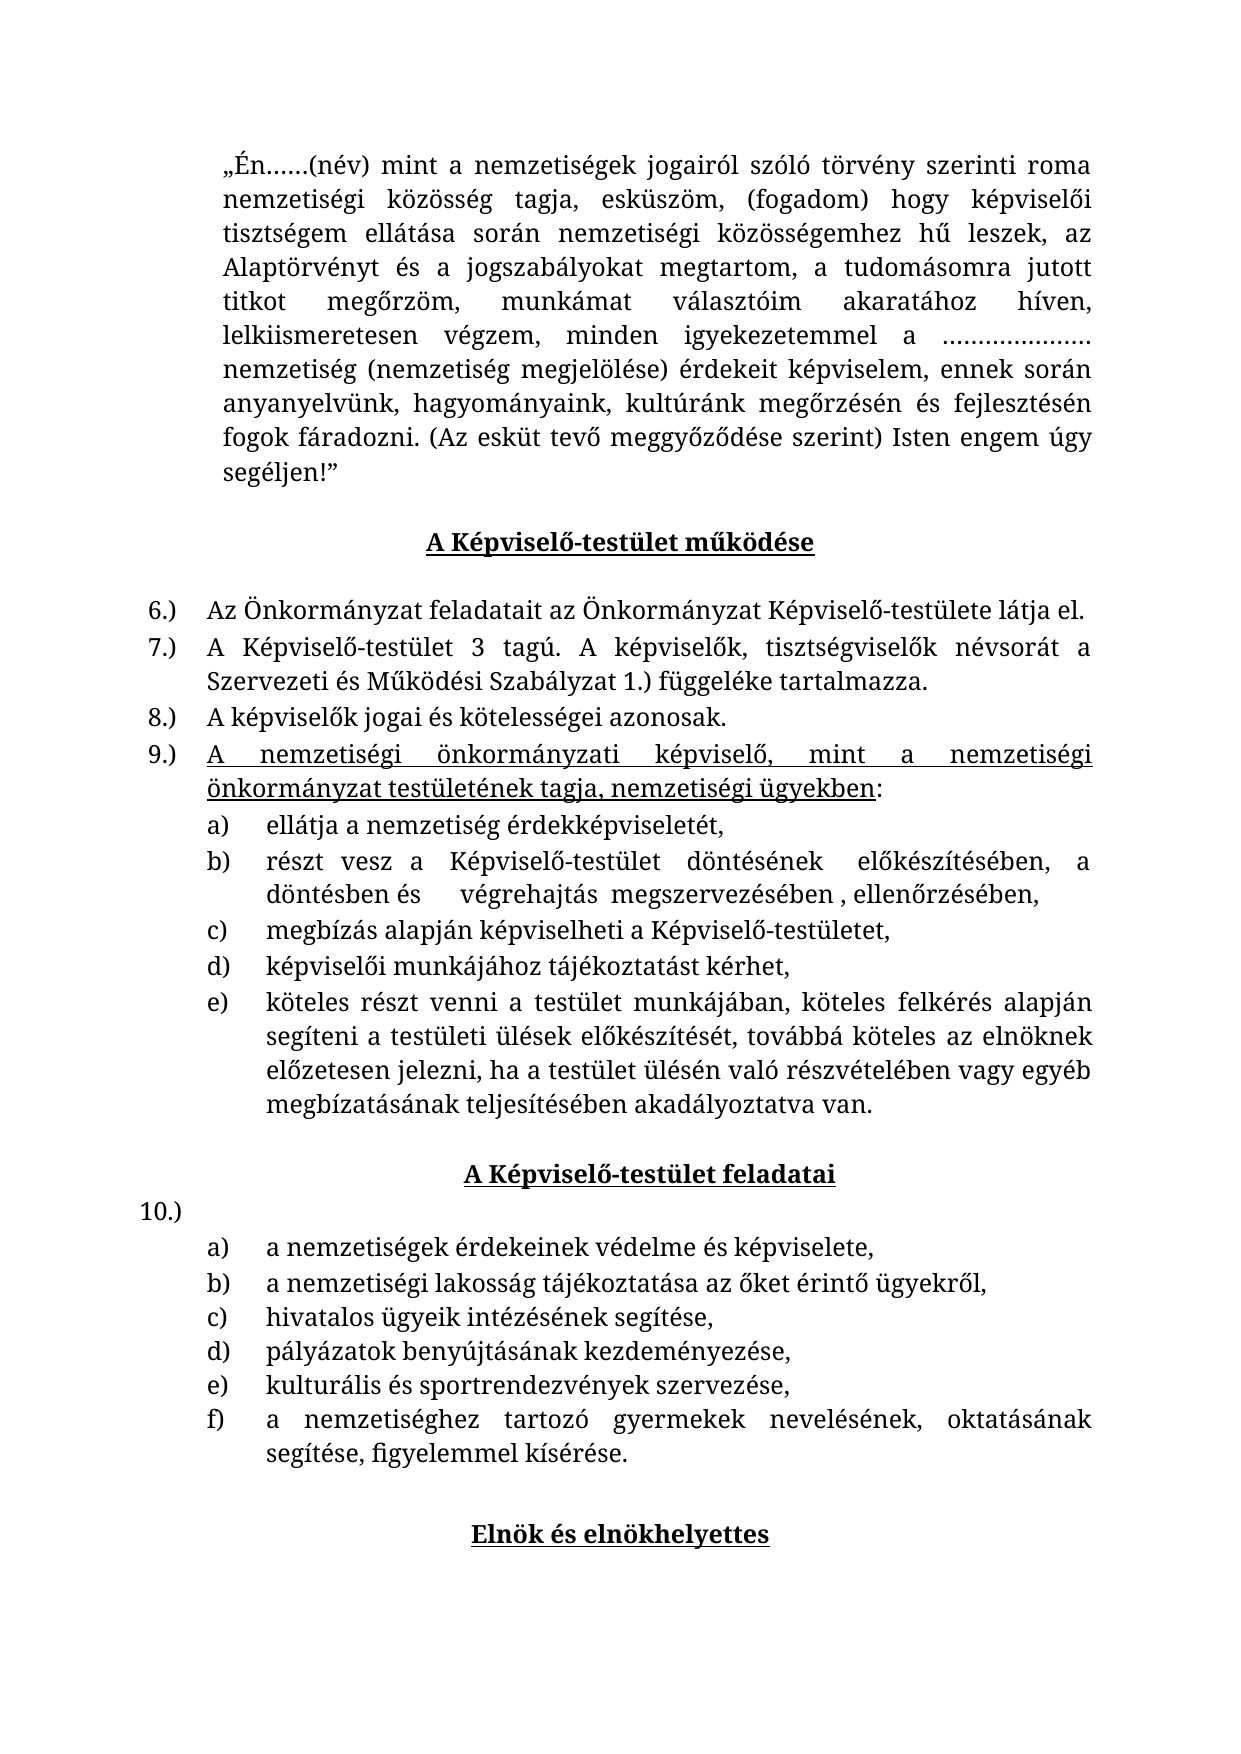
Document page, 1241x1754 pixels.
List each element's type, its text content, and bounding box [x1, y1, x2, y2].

list kulturális és sportrendezvények szervezése, [207, 1368, 1093, 1402]
text „Én……(név) mint a nemzetiségek jogairól szóló törvény szerinti roma nemzetiségi közösség tagja, esküszöm, (fogadom) hogy képviselői tisztségem ellátása során nemzetiségi közösségemhez hű leszek, az Alaptörvényt és a jogszabályokat megtartom, a tudomásomra jutott titkot megőrzöm, munkámat választóim akaratához híven, lelkiismeretesen végzem, minden igyekezetemmel a ………………… nemzetiség (nemzetiség megjelölése) érdekeit képviselem, ennek során anyanyelvünk, hagyományaink, kultúránk megőrzésén és fejlesztésén fogok fáradozni. (Az esküt tevő meggyőződése szerint) Isten engem úgy segéljen!” [223, 148, 1093, 488]
list a nemzetiséghez tartozó gyermekek nevelésének, oktatásának segítése, figyelemmel kísérése. [207, 1402, 1093, 1470]
list Az Önkormányzat feladatait az Önkormányzat Képviselő-testülete látja el. [148, 593, 1093, 627]
list a nemzetiségi lakosság tájékoztatása az őket érintő ügyekről, [207, 1266, 1093, 1300]
list megbízás alapján képviselheti a Képviselő-testületet, [207, 913, 1093, 947]
list ellátja a nemzetiség érdekképviseletét, [207, 807, 1093, 841]
list köteles részt venni a testület munkájában, köteles felkérés alapján segíteni a testületi ülések előkészítését, továbbá köteles az elnöknek előzetesen jelezni, ha a testület ülésén való részvételében vagy egyéb megbízatásának teljesítésében akadályoztatva van. [207, 985, 1093, 1121]
list a nemzetiségek érdekeinek védelme és képviselete, [207, 1230, 1093, 1264]
text 10.) [133, 1193, 1093, 1227]
list hivatalos ügyeik intézésének segítése, [207, 1300, 1093, 1334]
list képviselői munkájához tájékoztatást kérhet, [207, 949, 1093, 983]
list A nemzetiségi önkormányzati képviselő, mint a nemzetiségi önkormányzat testületének tagja, nemzetiségi ügyekben: [148, 737, 1093, 805]
text A Képviselő-testület feladatai [207, 1157, 1093, 1191]
list A Képviselő-testület 3 tagú. A képviselők, tisztségviselők névsorát a Szervezeti és Működési Szabályzat 1.) függeléke tartalmazza. [148, 629, 1093, 698]
text Elnök és elnökhelyettes [148, 1517, 1093, 1551]
text A Képviselő-testület működése [148, 525, 1093, 559]
list részt vesz a Képviselő-testület döntésének előkészítésében, a döntésben és végrehajtás megszervezésében , ellenőrzésében, [207, 843, 1093, 911]
list A képviselők jogai és kötelességei azonosak. [148, 700, 1093, 734]
list pályázatok benyújtásának kezdeményezése, [207, 1334, 1093, 1368]
